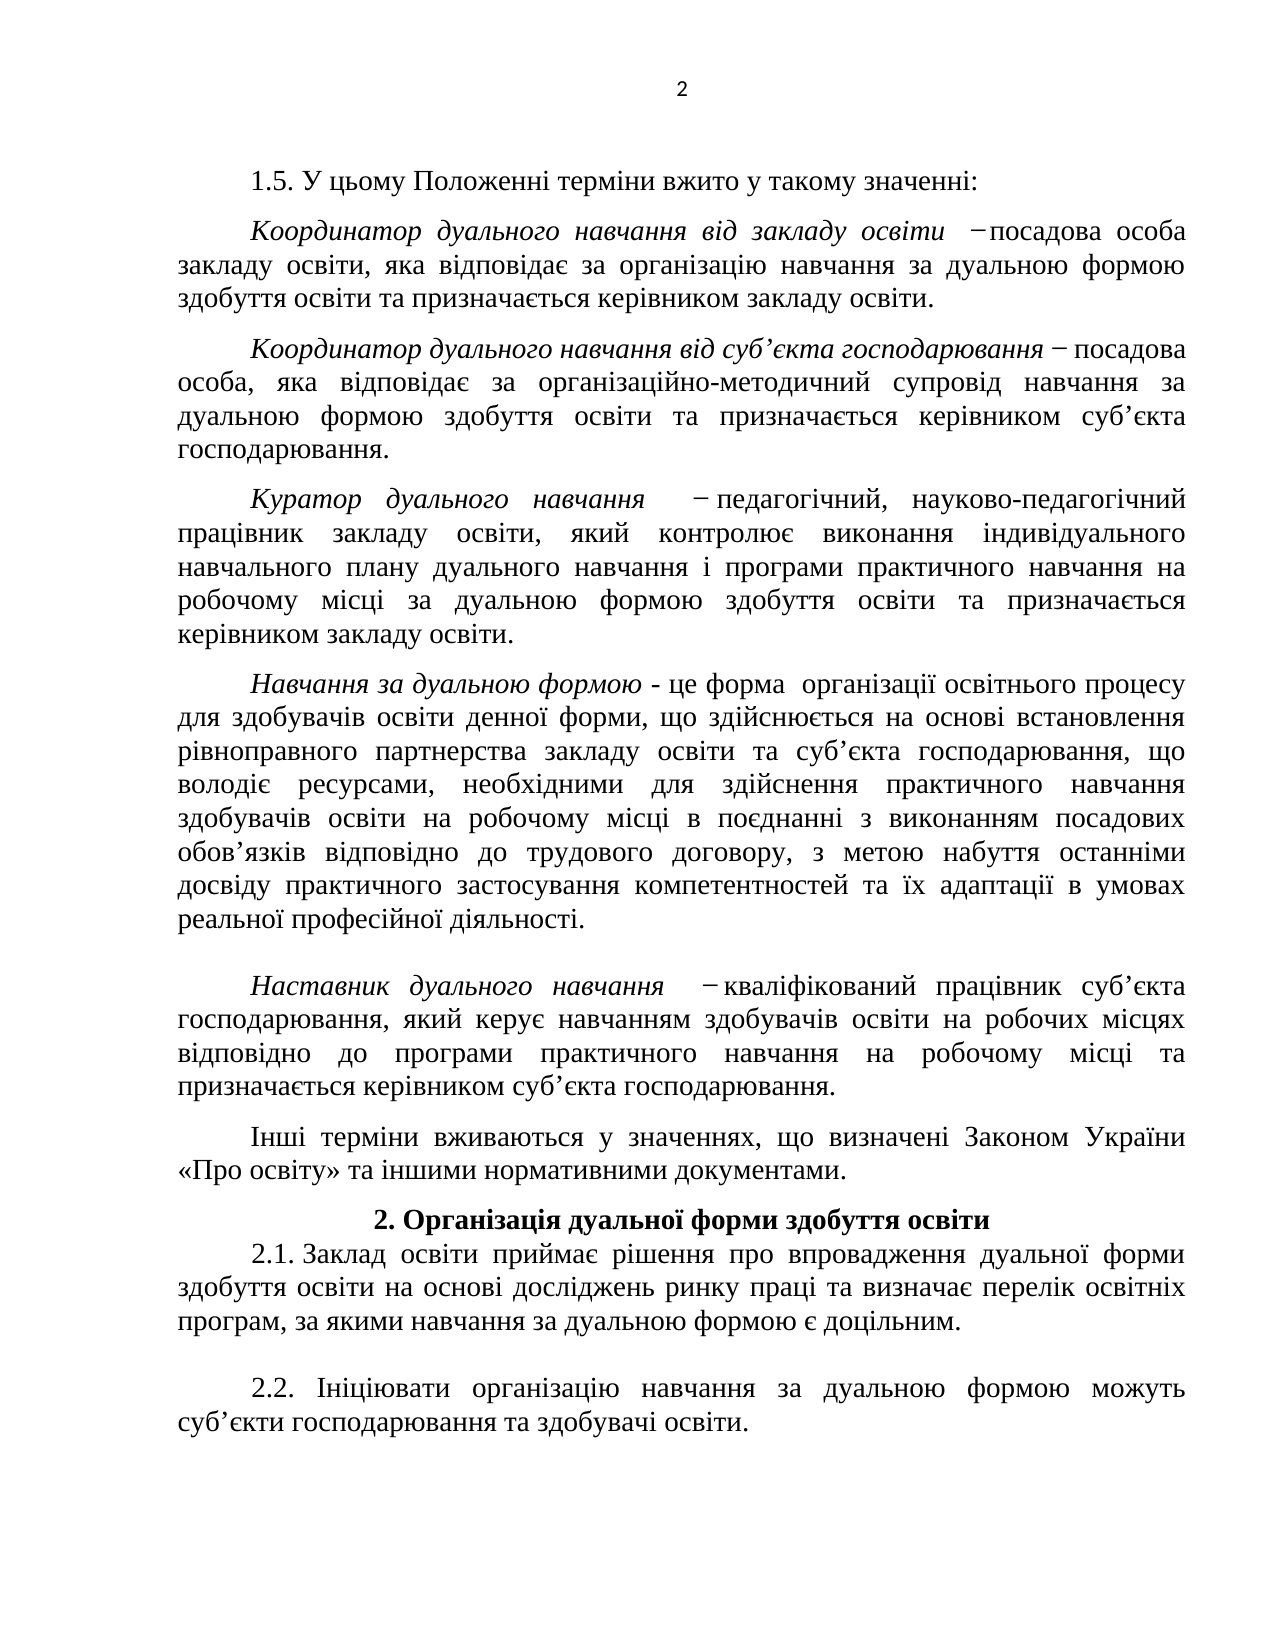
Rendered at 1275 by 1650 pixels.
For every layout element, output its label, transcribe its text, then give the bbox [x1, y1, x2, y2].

text Інші терміни вживаються у значеннях, що визначені Законом України «Про освіту» та іншими нормативними документами. [177, 1119, 1186, 1186]
text 2.1. Заклад освіти приймає рішення про впровадження дуальної форми здобуття освіти на основі досліджень ринку праці та визначає перелік освітніх програм, за якими навчання за дуальною формою є доцільним. [177, 1236, 1186, 1337]
text 2.2. Ініціювати організацію навчання за дуальною формою можуть суб’єкти господарювання та здобувачі освіти. [177, 1370, 1186, 1437]
text Координатор дуального навчання від закладу освіти ̶ посадова особа закладу освіти, яка відповідає за організацію навчання за дуальною формою здобуття освіти та призначається керівником закладу освіти. [177, 213, 1186, 314]
text 1.5. У цьому Положенні терміни вжито у такому значенні: [177, 163, 1186, 197]
text Координатор дуального навчання від суб’єкта господарювання ̶ посадова особа, яка відповідає за організаційно-методичний супровід навчання за дуальною формою здобуття освіти та призначається керівником суб’єкта господарювання. [177, 331, 1186, 465]
text 2. Організація дуальної форми здобуття освіти [177, 1202, 1186, 1236]
text Навчання за дуальною формою - це форма організації освітнього процесу для здобувачів освіти денної форми, що здійснюється на основі встановлення рівноправного партнерства закладу освіти та суб’єкта господарювання, що володіє ресурсами, необхідними для здійснення практичного навчання здобувачів освіти на робочому місці в поєднанні з виконанням посадових обов’язків відповідно до трудового договору, з метою набуття останніми досвіду практичного застосування компетентностей та їх адаптації в умовах реальної професійної діяльності. [177, 666, 1186, 934]
text Наставник дуального навчання ̶ кваліфікований працівник суб’єкта господарювання, який керує навчанням здобувачів освіти на робочих місцях відповідно до програми практичного навчання на робочому місці та призначається керівником суб’єкта господарювання. [177, 968, 1186, 1102]
text Куратор дуального навчання ̶ педагогічний, науково-педагогічний працівник закладу освіти, який контролює виконання індивідуального навчального плану дуального навчання і програми практичного навчання на робочому місці за дуальною формою здобуття освіти та призначається керівником закладу освіти. [177, 482, 1186, 649]
